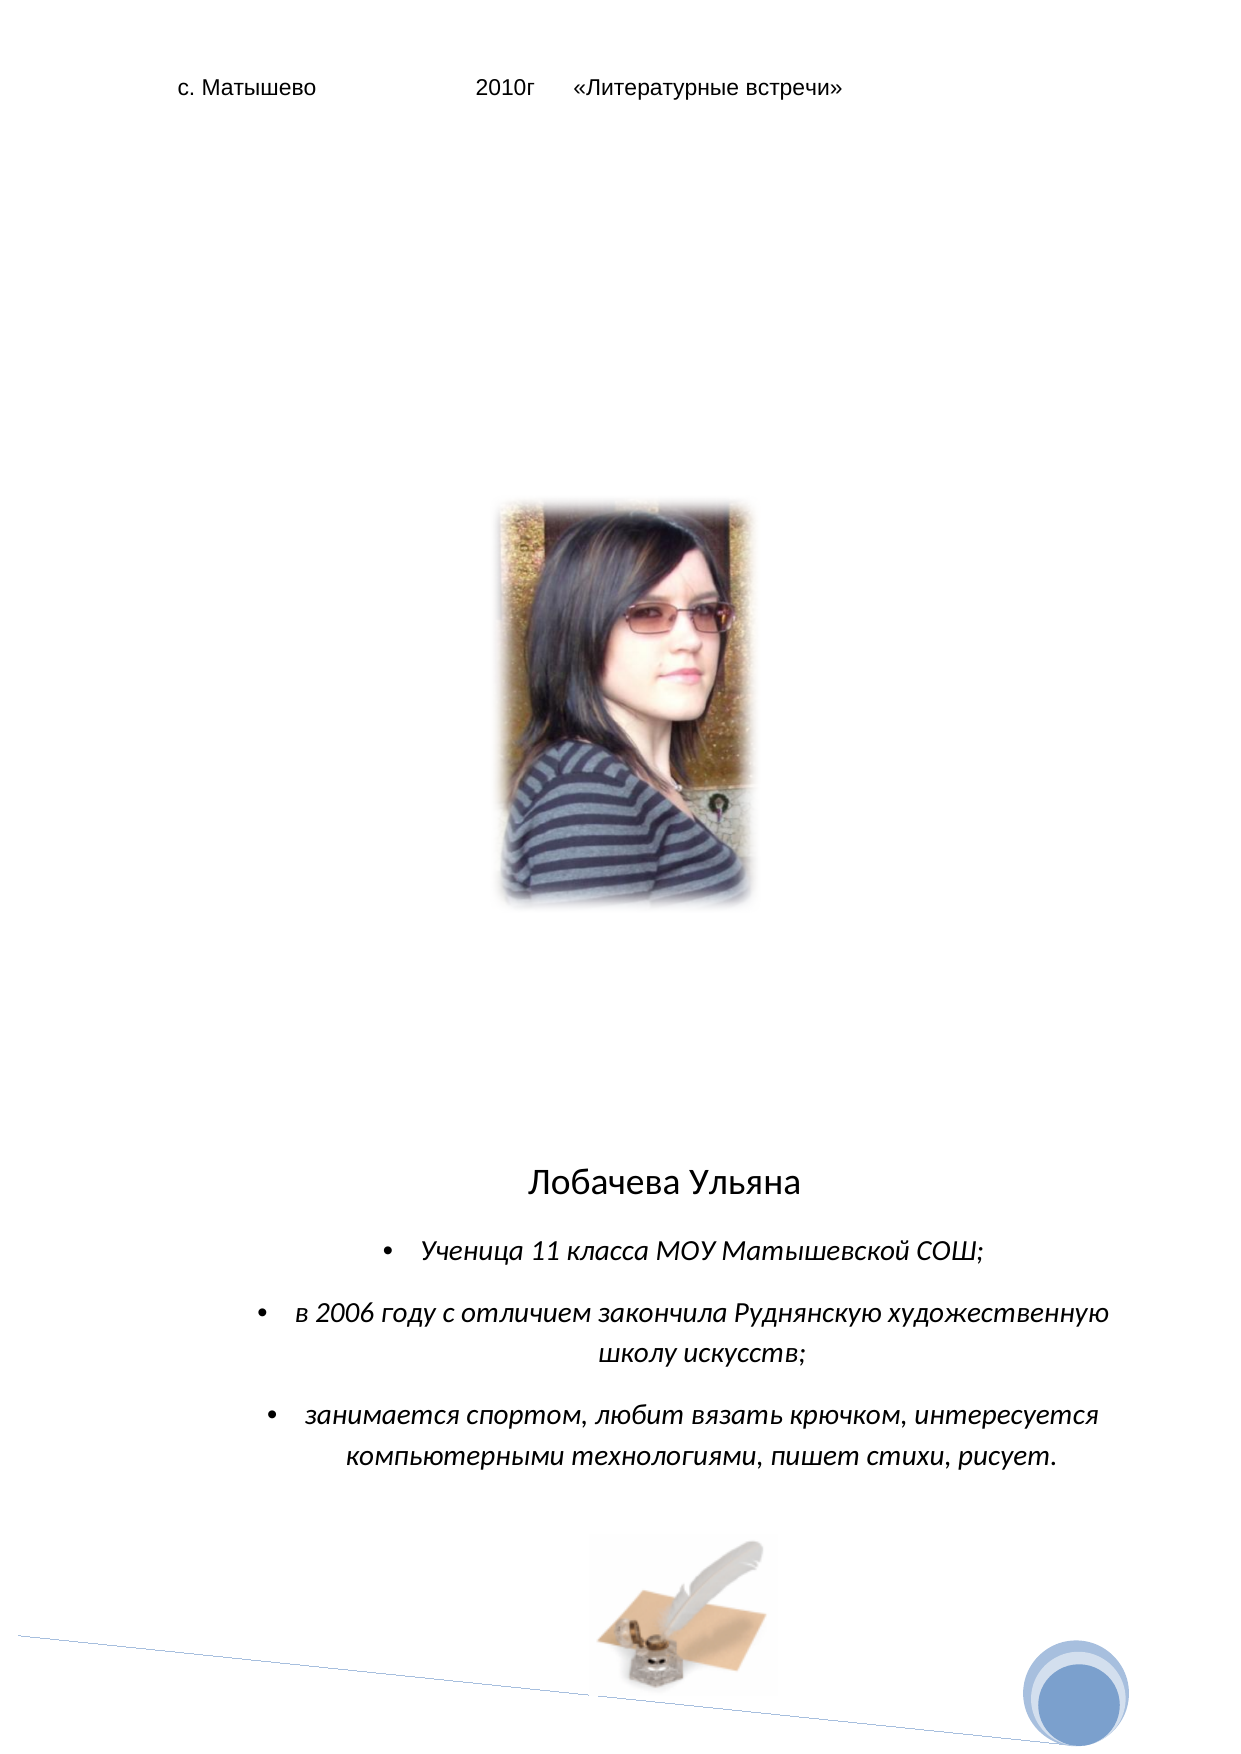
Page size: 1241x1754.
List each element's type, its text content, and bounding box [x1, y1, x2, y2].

list в 2006 году с отличием закончила Руднянскую художественную школу искусств; [215, 1294, 1152, 1370]
text Лобачева Ульяна [177, 1158, 1152, 1204]
list Ученица 11 класса МОУ Матышевской СОШ; [215, 1232, 1152, 1267]
picture [519, 524, 732, 885]
list занимается спортом, любит вязать крючком, интересуется компьютерными технологиями, пишет стихи, рисует. [215, 1396, 1152, 1473]
picture [589, 1534, 779, 1696]
